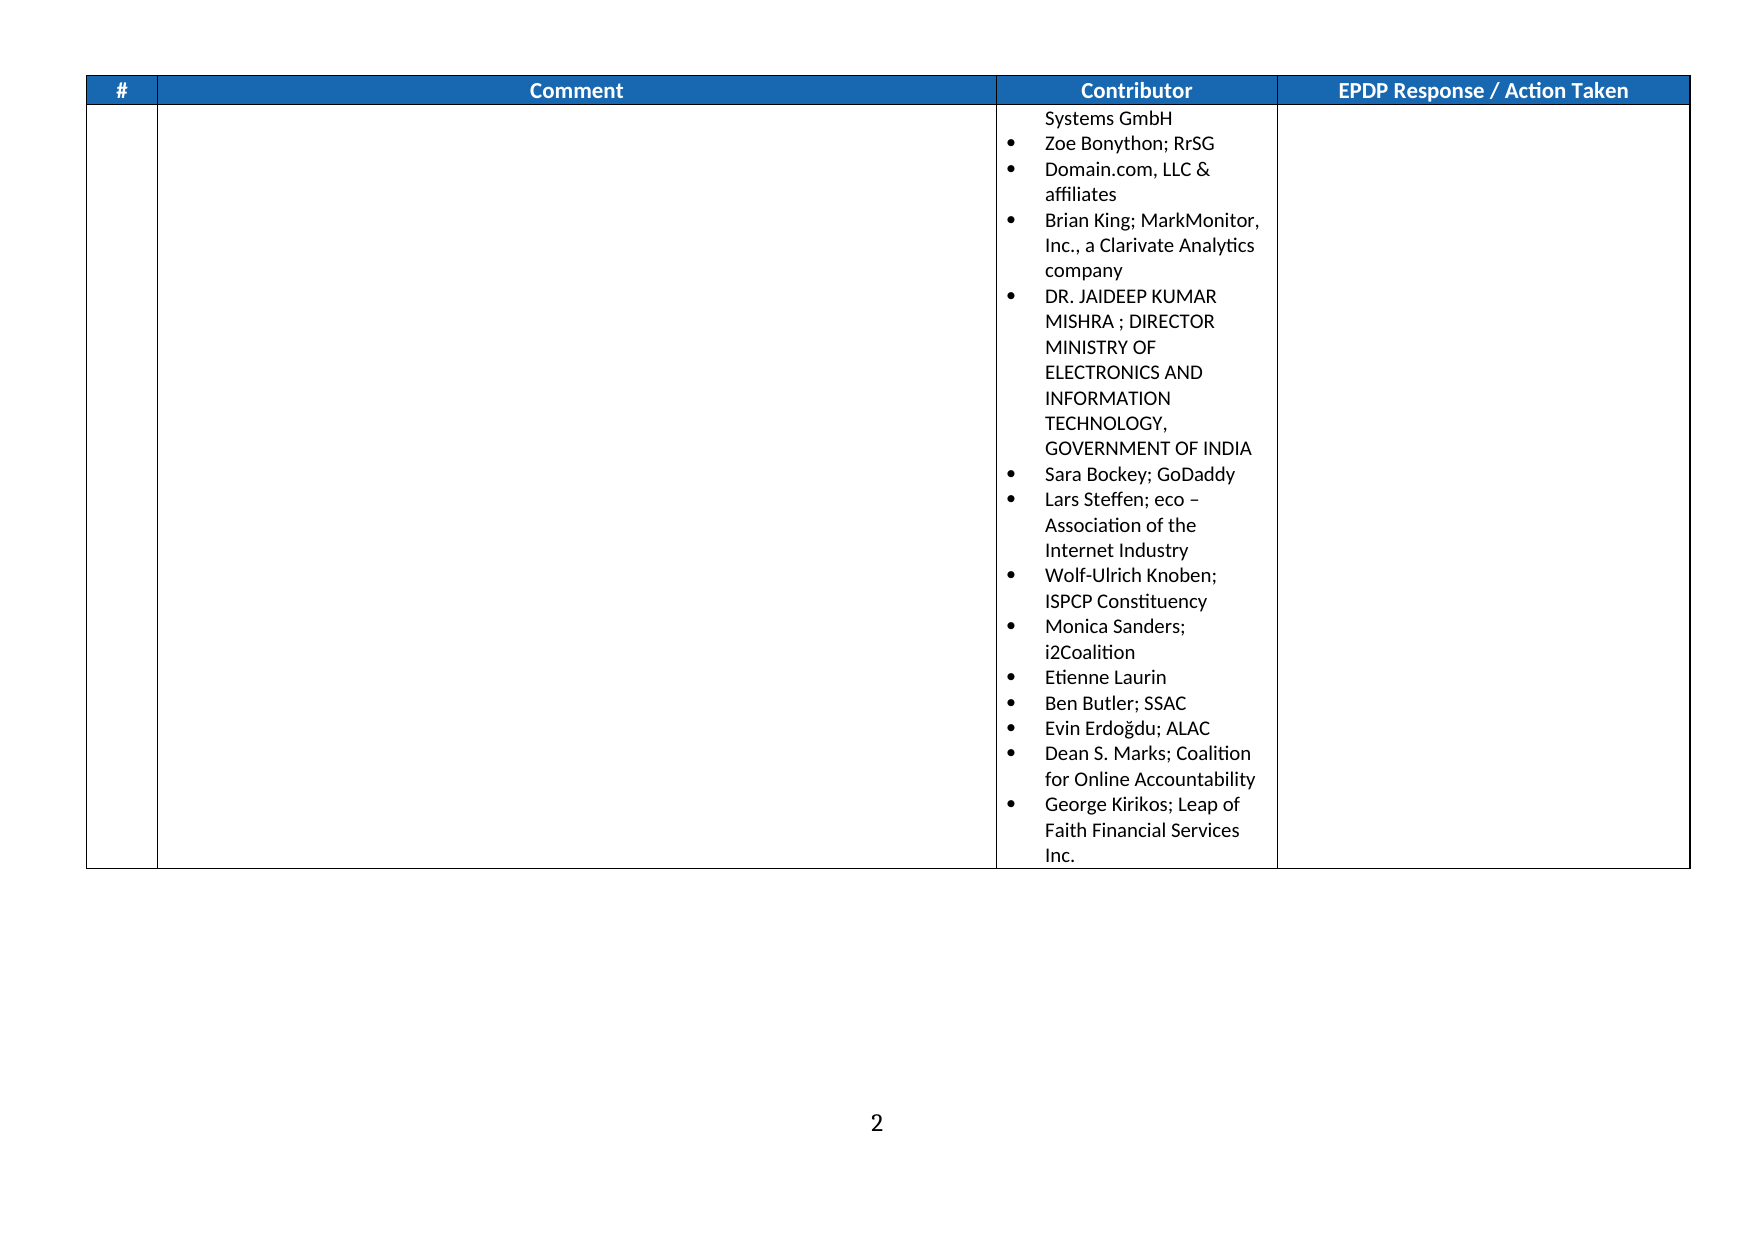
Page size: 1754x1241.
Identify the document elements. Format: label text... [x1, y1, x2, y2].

table_cell [87, 105, 157, 868]
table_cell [997, 105, 1277, 868]
table_header EPDP Response / Action Taken [1278, 76, 1689, 104]
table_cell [158, 105, 996, 868]
table_header Contributor [997, 76, 1277, 104]
table_header # [87, 76, 157, 104]
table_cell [1278, 105, 1689, 868]
table_header Comment [158, 76, 996, 104]
